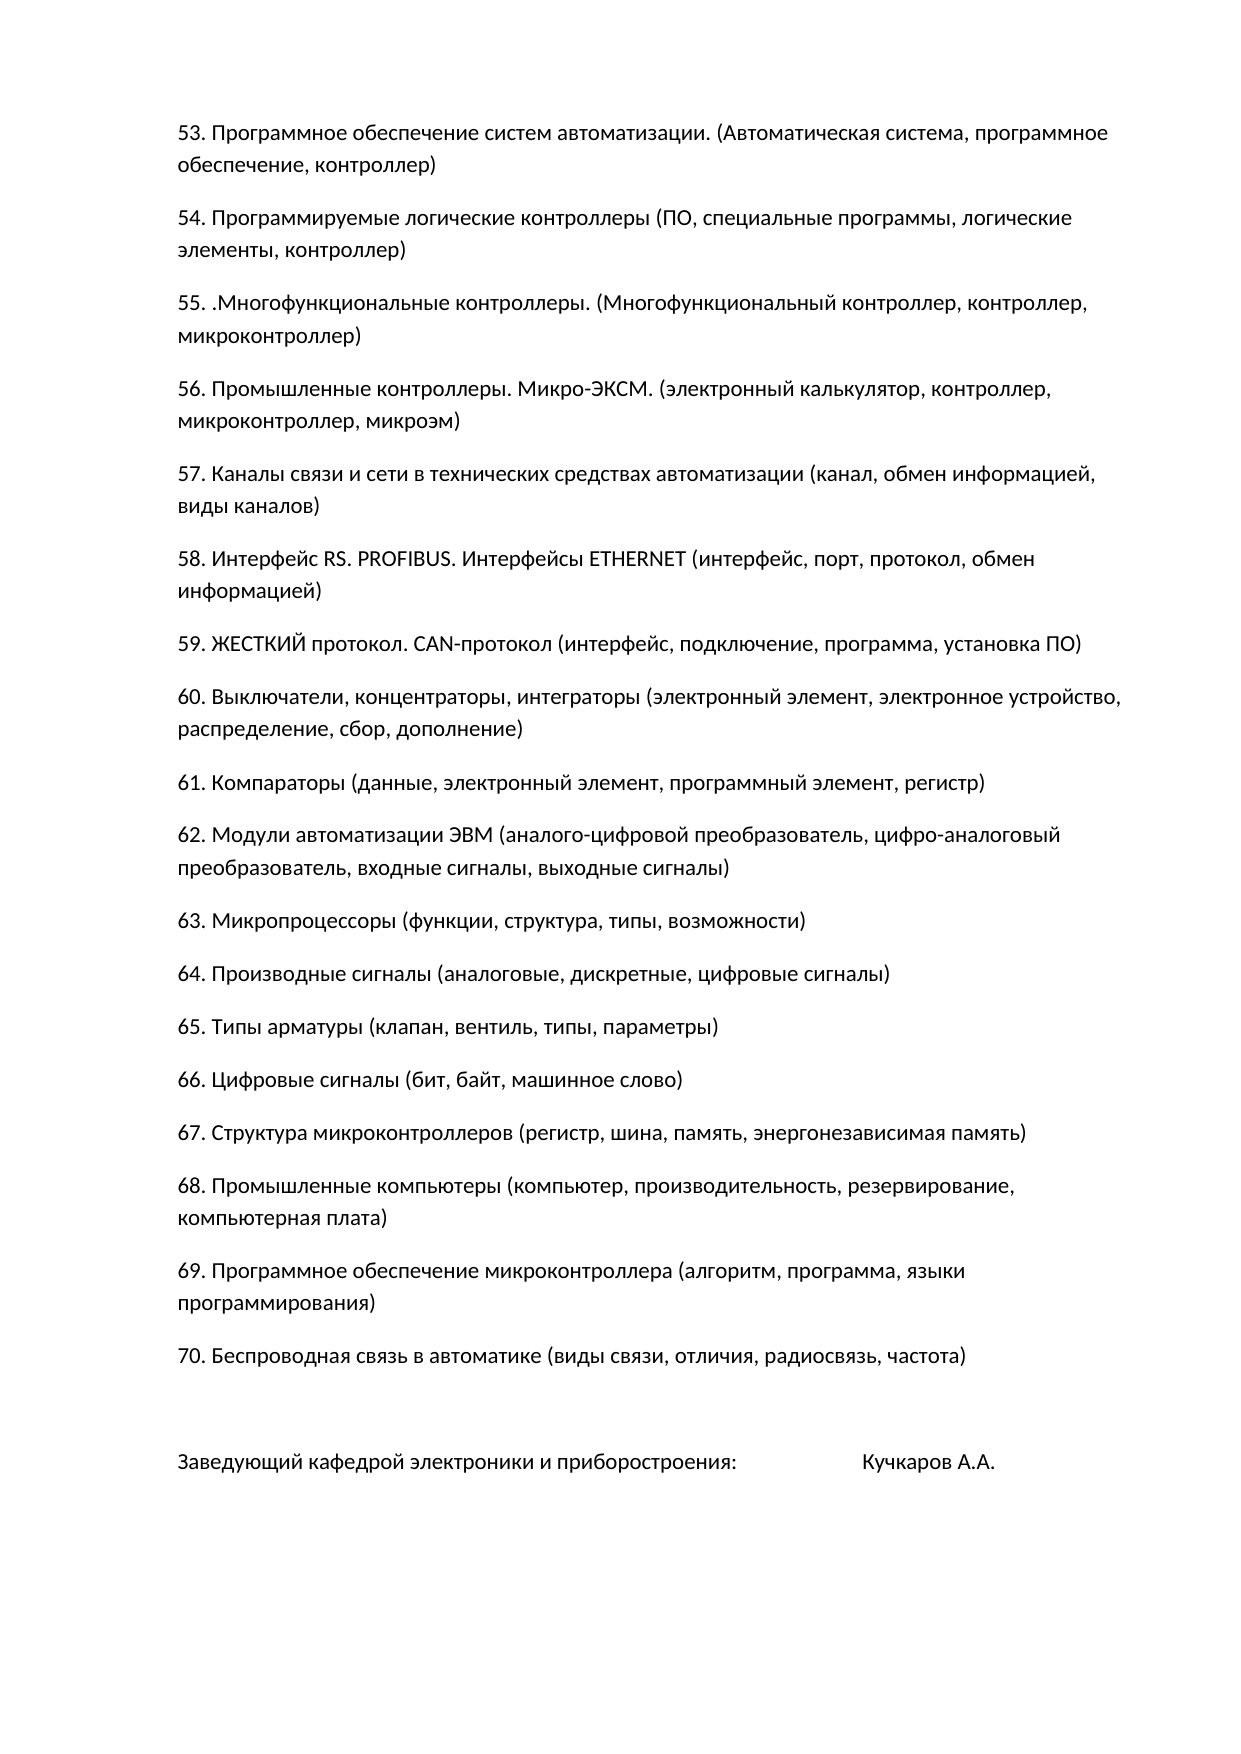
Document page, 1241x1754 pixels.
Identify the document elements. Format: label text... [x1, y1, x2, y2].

text 61. Компараторы (данные, электронный элемент, программный элемент, регистр) [177, 768, 1152, 796]
text 62. Модули автоматизации ЭВМ (аналого-цифровой преобразователь, цифро-аналоговый преобразователь, входные сигналы, выходные сигналы) [177, 821, 1152, 881]
text 69. Программное обеспечение микроконтроллера (алгоритм, программа, языки программирования) [177, 1256, 1152, 1316]
text 70. Беспроводная связь в автоматике (виды связи, отличия, радиосвязь, частота) [177, 1341, 1152, 1369]
text 57. Каналы связи и сети в технических средствах автоматизации (канал, обмен информацией, виды каналов) [177, 459, 1152, 519]
text 60. Выключатели, концентраторы, интеграторы (электронный элемент, электронное устройство, распределение, сбор, дополнение) [177, 682, 1152, 743]
text 68. Промышленные компьютеры (компьютер, производительность, резервирование, компьютерная плата) [177, 1171, 1152, 1231]
text Заведующий кафедрой электроники и приборостроения: Кучкаров А.А. [177, 1447, 1152, 1475]
text 54. Программируемые логические контроллеры (ПО, специальные программы, логические элементы, контроллер) [177, 203, 1152, 263]
text 59. ЖЕСТКИЙ протокол. CAN-протокол (интерфейс, подключение, программа, установка ПО) [177, 629, 1152, 657]
text 67. Структура микроконтроллеров (регистр, шина, память, энергонезависимая память) [177, 1118, 1152, 1146]
text 66. Цифровые сигналы (бит, байт, машинное слово) [177, 1065, 1152, 1093]
text 65. Типы арматуры (клапан, вентиль, типы, параметры) [177, 1012, 1152, 1040]
text 64. Производные сигналы (аналоговые, дискретные, цифровые сигналы) [177, 959, 1152, 987]
text 63. Микропроцессоры (функции, структура, типы, возможности) [177, 906, 1152, 934]
text 53. Программное обеспечение систем автоматизации. (Автоматическая система, программное обеспечение, контроллер) [177, 118, 1152, 178]
text 58. Интерфейс RS. PROFIBUS. Интерфейсы ETHERNET (интерфейс, порт, протокол, обмен информацией) [177, 544, 1152, 604]
text 56. Промышленные контроллеры. Микро-ЭКСМ. (электронный калькулятор, контроллер, микроконтроллер, микроэм) [177, 374, 1152, 434]
text 55. .Многофункциональные контроллеры. (Многофункциональный контроллер, контроллер, микроконтроллер) [177, 288, 1152, 349]
